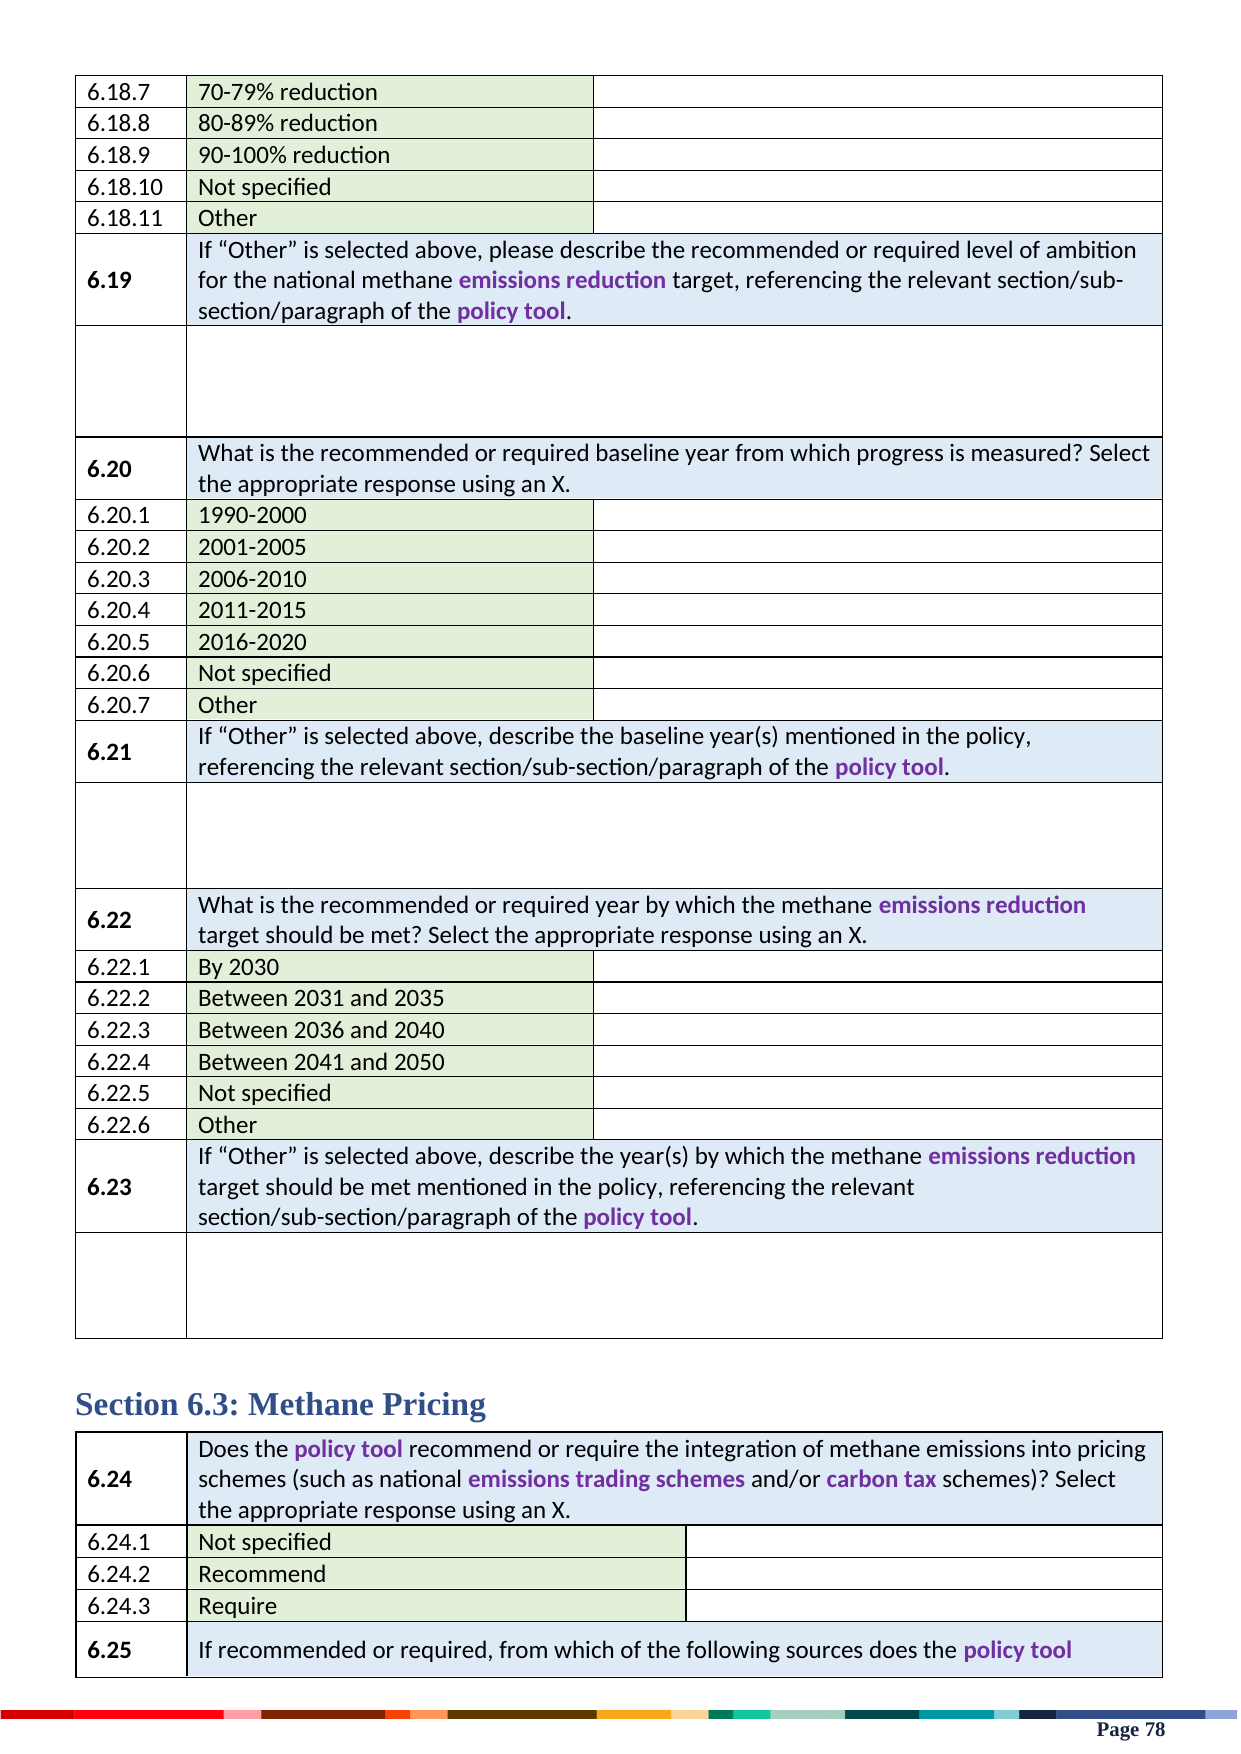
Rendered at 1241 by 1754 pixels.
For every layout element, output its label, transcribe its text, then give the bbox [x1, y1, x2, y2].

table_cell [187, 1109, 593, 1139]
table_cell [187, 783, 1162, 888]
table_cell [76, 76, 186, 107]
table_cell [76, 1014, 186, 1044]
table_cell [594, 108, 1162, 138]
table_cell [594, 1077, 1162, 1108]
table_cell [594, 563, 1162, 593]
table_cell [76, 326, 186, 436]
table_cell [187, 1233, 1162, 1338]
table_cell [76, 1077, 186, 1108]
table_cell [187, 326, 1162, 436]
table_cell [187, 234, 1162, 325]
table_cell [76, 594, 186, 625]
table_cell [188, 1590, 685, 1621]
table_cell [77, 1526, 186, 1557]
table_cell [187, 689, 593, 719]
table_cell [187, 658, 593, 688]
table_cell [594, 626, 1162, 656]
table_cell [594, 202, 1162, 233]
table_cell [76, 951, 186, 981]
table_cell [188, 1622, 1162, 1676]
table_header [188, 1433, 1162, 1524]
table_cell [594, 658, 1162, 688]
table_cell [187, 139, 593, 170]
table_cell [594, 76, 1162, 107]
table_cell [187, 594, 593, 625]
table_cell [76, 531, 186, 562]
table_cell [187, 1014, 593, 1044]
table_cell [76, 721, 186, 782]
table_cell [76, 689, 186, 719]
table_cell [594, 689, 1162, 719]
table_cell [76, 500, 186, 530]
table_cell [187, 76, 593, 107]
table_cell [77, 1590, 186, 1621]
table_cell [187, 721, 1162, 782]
picture [0, 1710, 1236, 1719]
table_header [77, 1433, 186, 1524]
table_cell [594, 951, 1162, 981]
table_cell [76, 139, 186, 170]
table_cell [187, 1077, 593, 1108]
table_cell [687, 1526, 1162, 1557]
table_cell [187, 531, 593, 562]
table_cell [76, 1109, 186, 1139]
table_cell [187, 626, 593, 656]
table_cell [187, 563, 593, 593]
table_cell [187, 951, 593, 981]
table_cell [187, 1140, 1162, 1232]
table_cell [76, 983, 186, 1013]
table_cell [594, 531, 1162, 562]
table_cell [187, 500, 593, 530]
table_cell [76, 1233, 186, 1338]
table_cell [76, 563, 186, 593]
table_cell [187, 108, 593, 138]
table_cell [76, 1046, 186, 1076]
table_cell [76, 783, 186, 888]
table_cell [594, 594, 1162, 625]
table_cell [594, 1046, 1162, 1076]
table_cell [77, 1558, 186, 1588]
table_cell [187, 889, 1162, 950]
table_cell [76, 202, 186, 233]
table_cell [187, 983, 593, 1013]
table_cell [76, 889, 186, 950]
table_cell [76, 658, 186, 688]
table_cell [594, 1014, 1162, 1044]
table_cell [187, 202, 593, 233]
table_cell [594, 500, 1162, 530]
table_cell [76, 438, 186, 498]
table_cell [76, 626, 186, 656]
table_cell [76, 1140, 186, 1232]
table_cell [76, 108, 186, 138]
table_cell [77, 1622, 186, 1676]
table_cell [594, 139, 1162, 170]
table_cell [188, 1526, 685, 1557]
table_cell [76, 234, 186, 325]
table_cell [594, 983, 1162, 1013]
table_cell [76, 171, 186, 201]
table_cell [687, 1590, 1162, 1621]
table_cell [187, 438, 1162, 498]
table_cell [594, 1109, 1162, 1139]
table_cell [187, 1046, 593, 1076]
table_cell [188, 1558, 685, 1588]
subtitle Section 6.3: Methane Pricing [75, 1384, 1165, 1423]
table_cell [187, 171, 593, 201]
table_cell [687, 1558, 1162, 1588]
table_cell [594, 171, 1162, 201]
